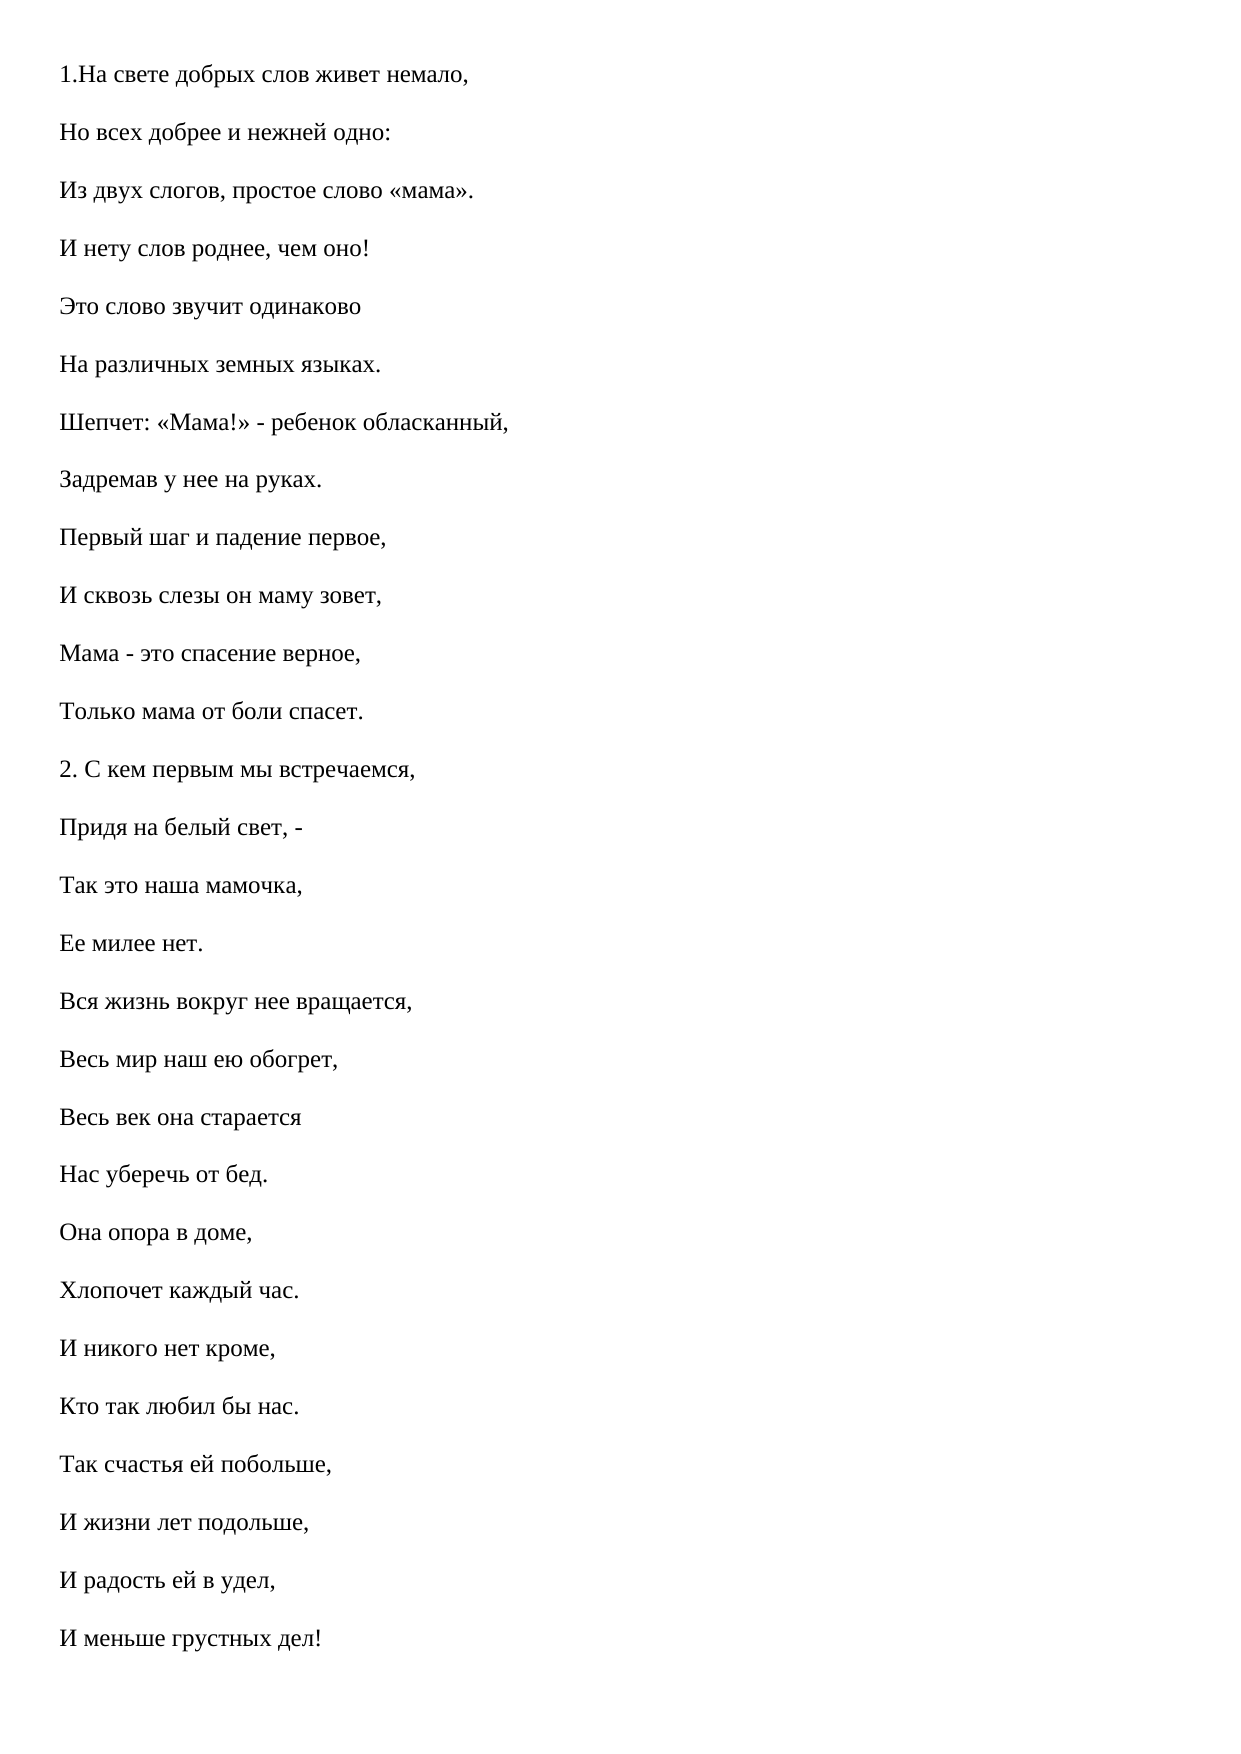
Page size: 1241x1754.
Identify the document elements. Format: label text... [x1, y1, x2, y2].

text 2. С кем первым мы встречаемся, [59, 754, 1181, 783]
text И радость ей в удел, [59, 1565, 1181, 1594]
text Первый шаг и падение первое, [59, 522, 1181, 551]
text Только мама от боли спасет. [59, 696, 1181, 725]
text Так это наша мамочка, [59, 870, 1181, 899]
text Весь мир наш ею обогрет, [59, 1044, 1181, 1072]
text Вся жизнь вокруг нее вращается, [59, 986, 1181, 1014]
text Мама - это спасение верное, [59, 638, 1181, 667]
text Шепчет: «Мама!» - ребенок обласканный, [59, 407, 1181, 435]
text Так счастья ей побольше, [59, 1449, 1181, 1478]
text Задремав у нее на руках. [59, 464, 1181, 493]
text Ее милее нет. [59, 928, 1181, 957]
text Придя на белый свет, - [59, 812, 1181, 841]
text Кто так любил бы нас. [59, 1391, 1181, 1420]
text Но всех добрее и нежней одно: [59, 117, 1181, 146]
text Она опора в доме, [59, 1217, 1181, 1246]
text И сквозь слезы он маму зовет, [59, 580, 1181, 609]
text И никого нет кроме, [59, 1333, 1181, 1362]
text Нас уберечь от бед. [59, 1159, 1181, 1188]
text И меньше грустных дел! [59, 1623, 1181, 1652]
text Весь век она старается [59, 1102, 1181, 1130]
text Из двух слогов, простое слово «мама». [59, 175, 1181, 204]
text И жизни лет подольше, [59, 1507, 1181, 1536]
text 1.На свете добрых слов живет немало, [59, 59, 1181, 88]
text На различных земных языках. [59, 349, 1181, 377]
text Хлопочет каждый час. [59, 1275, 1181, 1304]
text Это слово звучит одинаково [59, 291, 1181, 319]
text И нету слов роднее, чем оно! [59, 233, 1181, 262]
